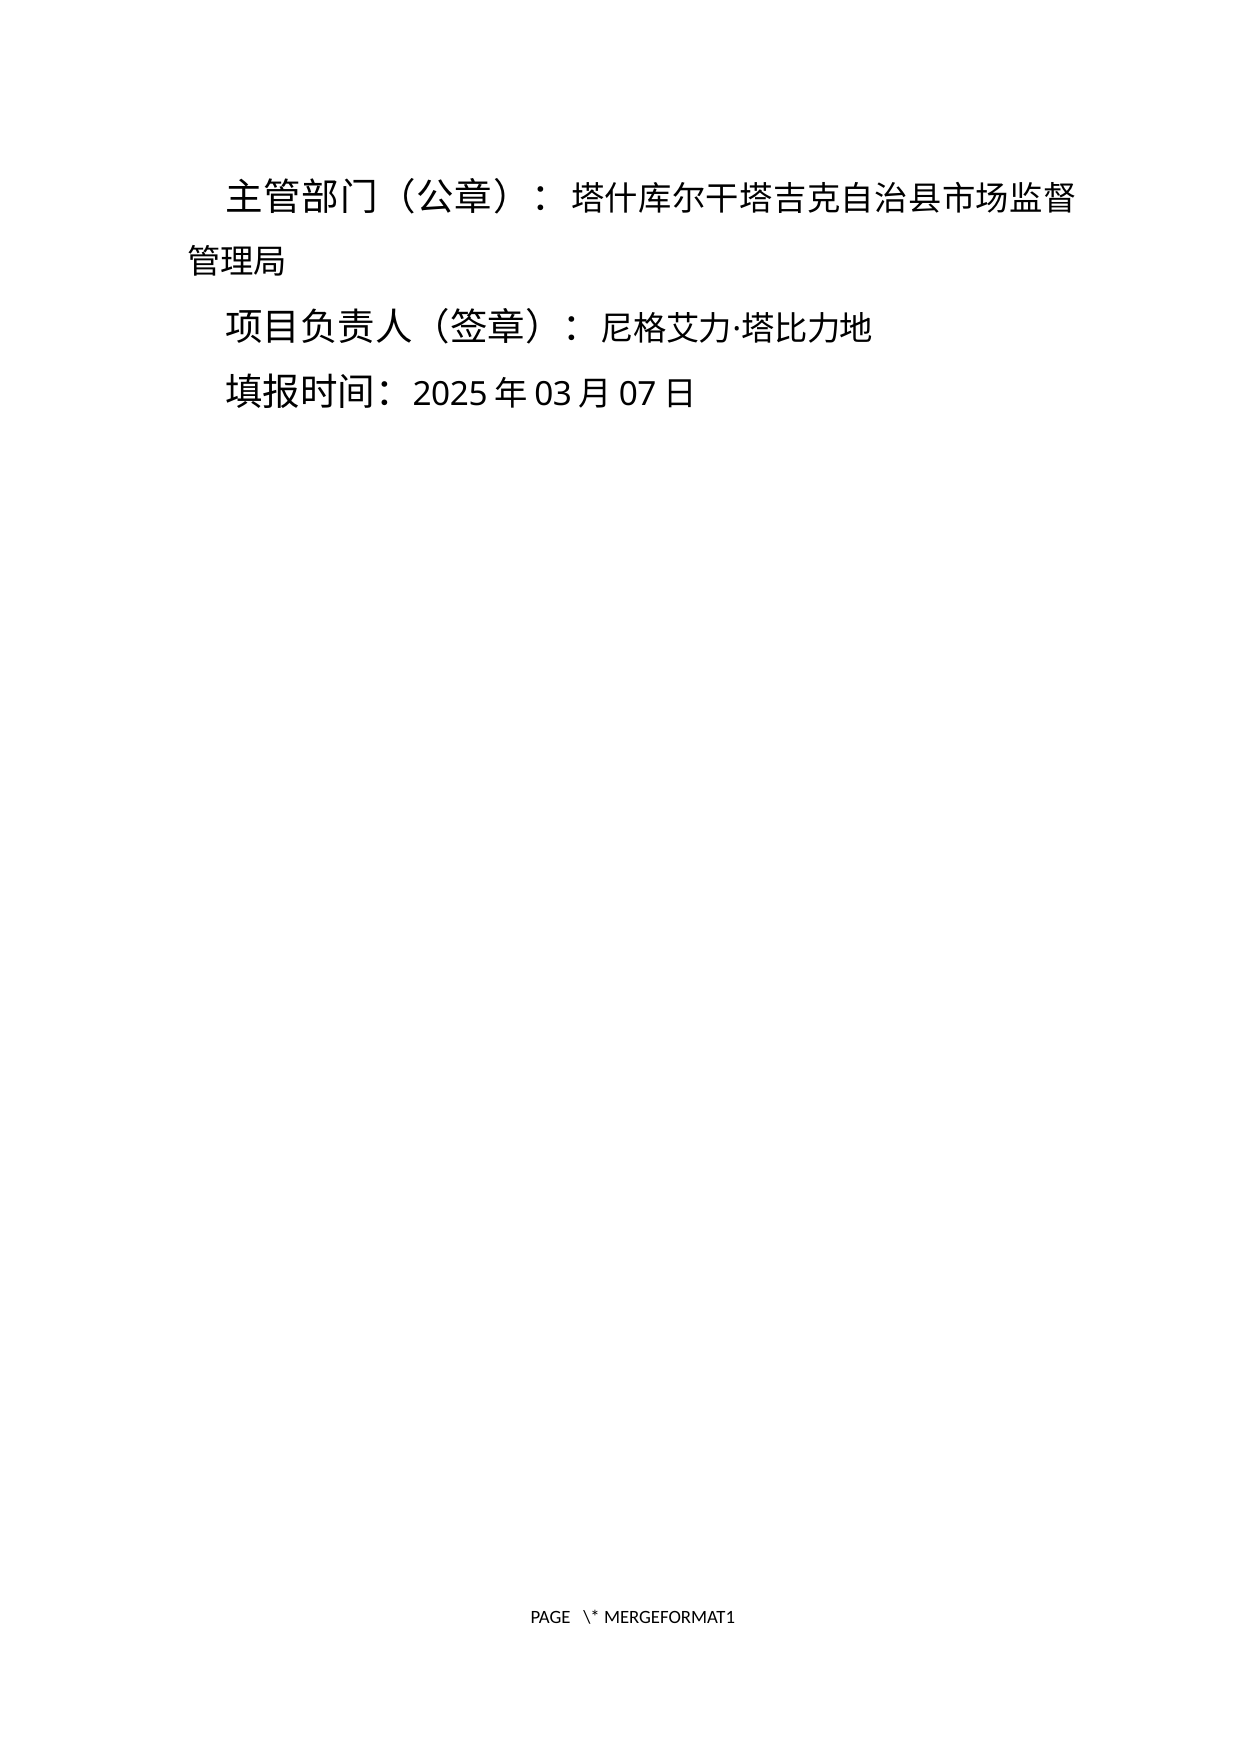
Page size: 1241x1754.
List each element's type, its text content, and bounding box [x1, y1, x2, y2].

text 项目负责人（签章）：尼格艾力·塔比力地 [187, 292, 1078, 357]
text 主管部门（公章）：塔什库尔干塔吉克自治县市场监督管理局 [187, 162, 1078, 292]
text 填报时间：2025年03月07日 [187, 357, 1078, 422]
